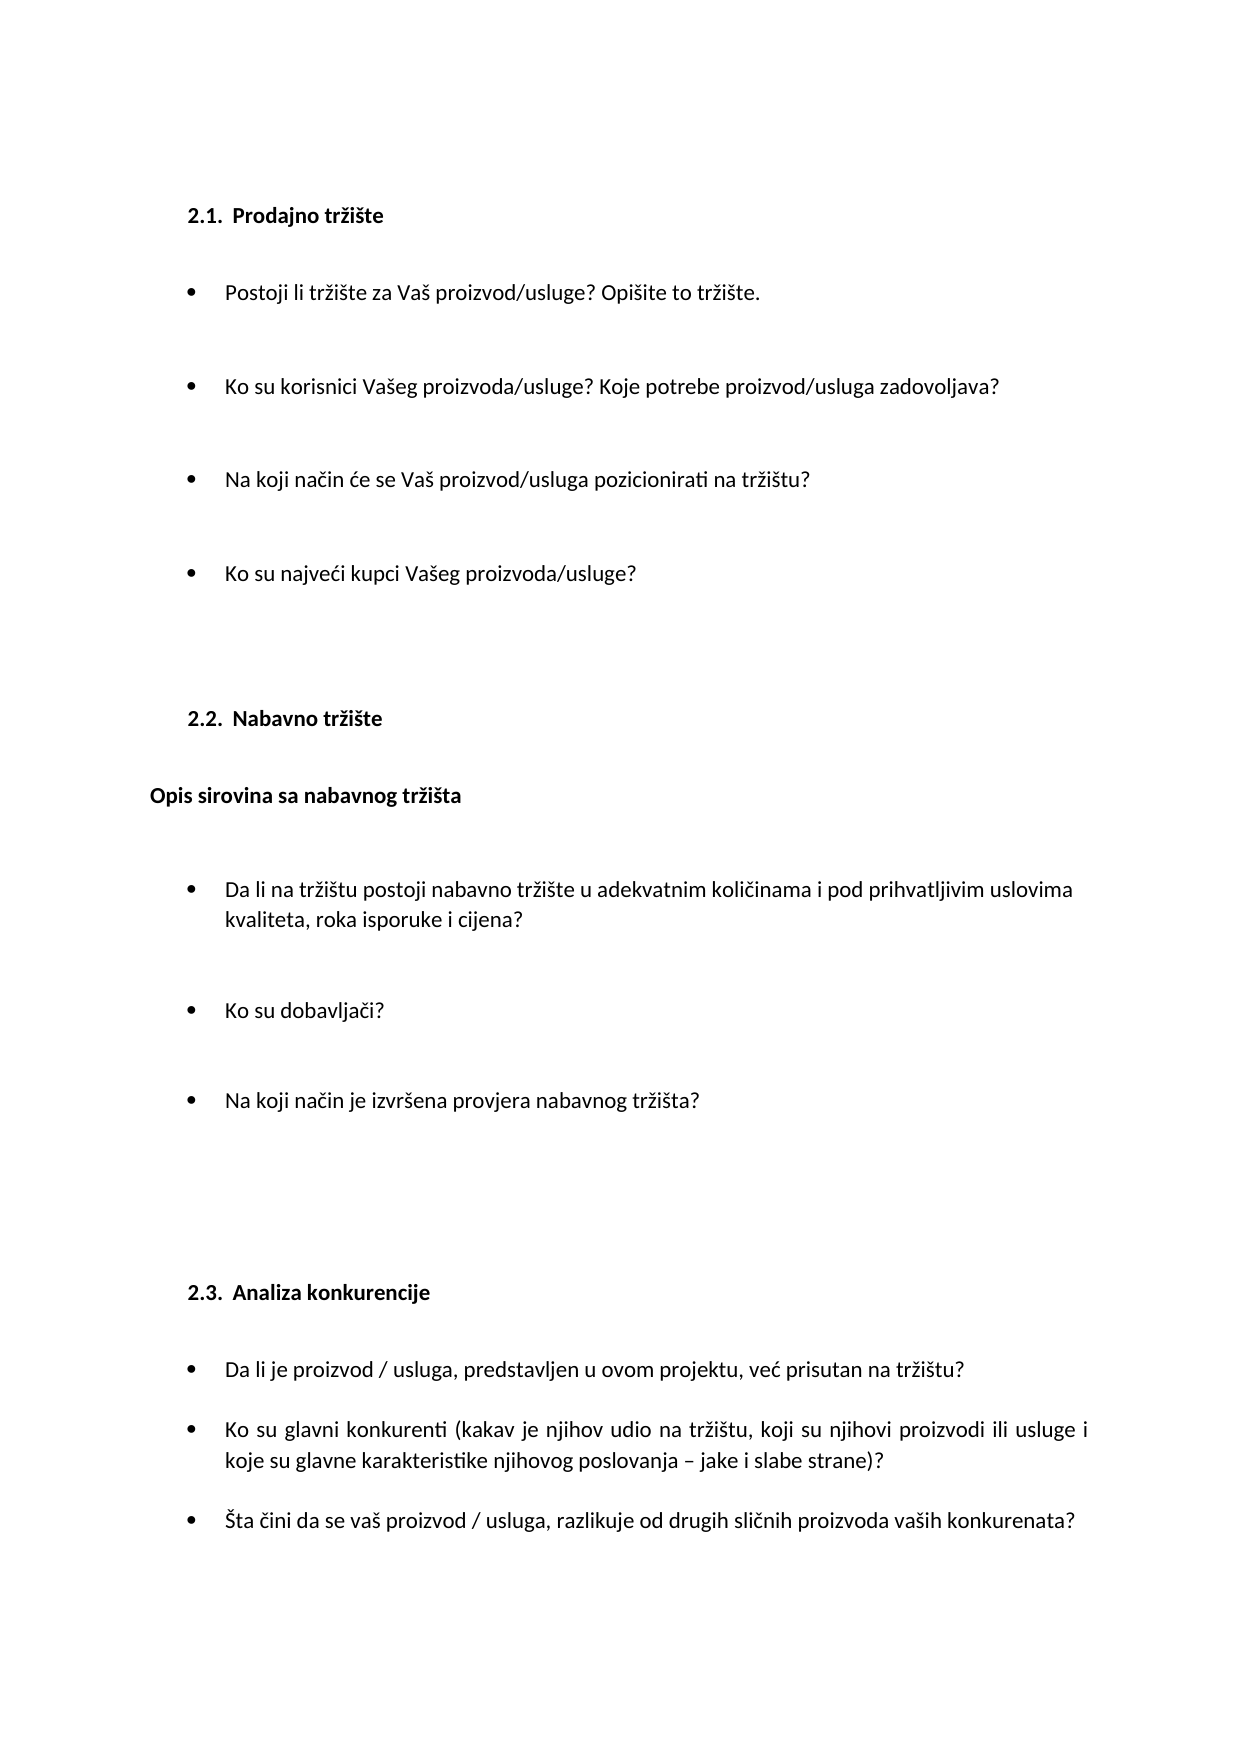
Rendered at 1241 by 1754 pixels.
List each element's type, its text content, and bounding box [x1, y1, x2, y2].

list Ko su korisnici Vašeg proizvoda/usluge? Koje potrebe proizvod/usluga zadovoljava? [187, 372, 1090, 400]
list Da li je proizvod / usluga, predstavljen u ovom projektu, već prisutan na tržištu? [187, 1355, 1090, 1383]
list Na koji način je izvršena provjera nabavnog tržišta? [187, 1086, 1090, 1114]
list Na koji način će se Vaš proizvod/usluga pozicionirati na tržištu? [187, 466, 1090, 494]
list Šta čini da se vaš proizvod / usluga, razlikuje od drugih sličnih proizvoda vaših konkurenata? [187, 1506, 1090, 1534]
list Postoji li tržište za Vaš proizvod/usluge? Opišite to tržište. [187, 278, 1090, 306]
text Opis sirovina sa nabavnog tržišta [150, 781, 1090, 809]
subtitle Analiza konkurencije [187, 1278, 1090, 1306]
subtitle Prodajno tržište [187, 201, 1090, 229]
list Ko su najveći kupci Vašeg proizvoda/usluge? [187, 559, 1090, 587]
list Da li na tržištu postoji nabavno tržište u adekvatnim količinama i pod prihvatljivim uslovima kvaliteta, roka isporuke i cijena? [187, 875, 1090, 933]
list Ko su dobavljači? [187, 996, 1090, 1024]
subtitle Nabavno tržište [187, 704, 1090, 732]
list Ko su glavni konkurenti (kakav je njihov udio na tržištu, koji su njihovi proizvodi ili usluge i koje su glavne karakteristike njihovog poslovanja – jake i slabe strane)? [187, 1416, 1090, 1474]
